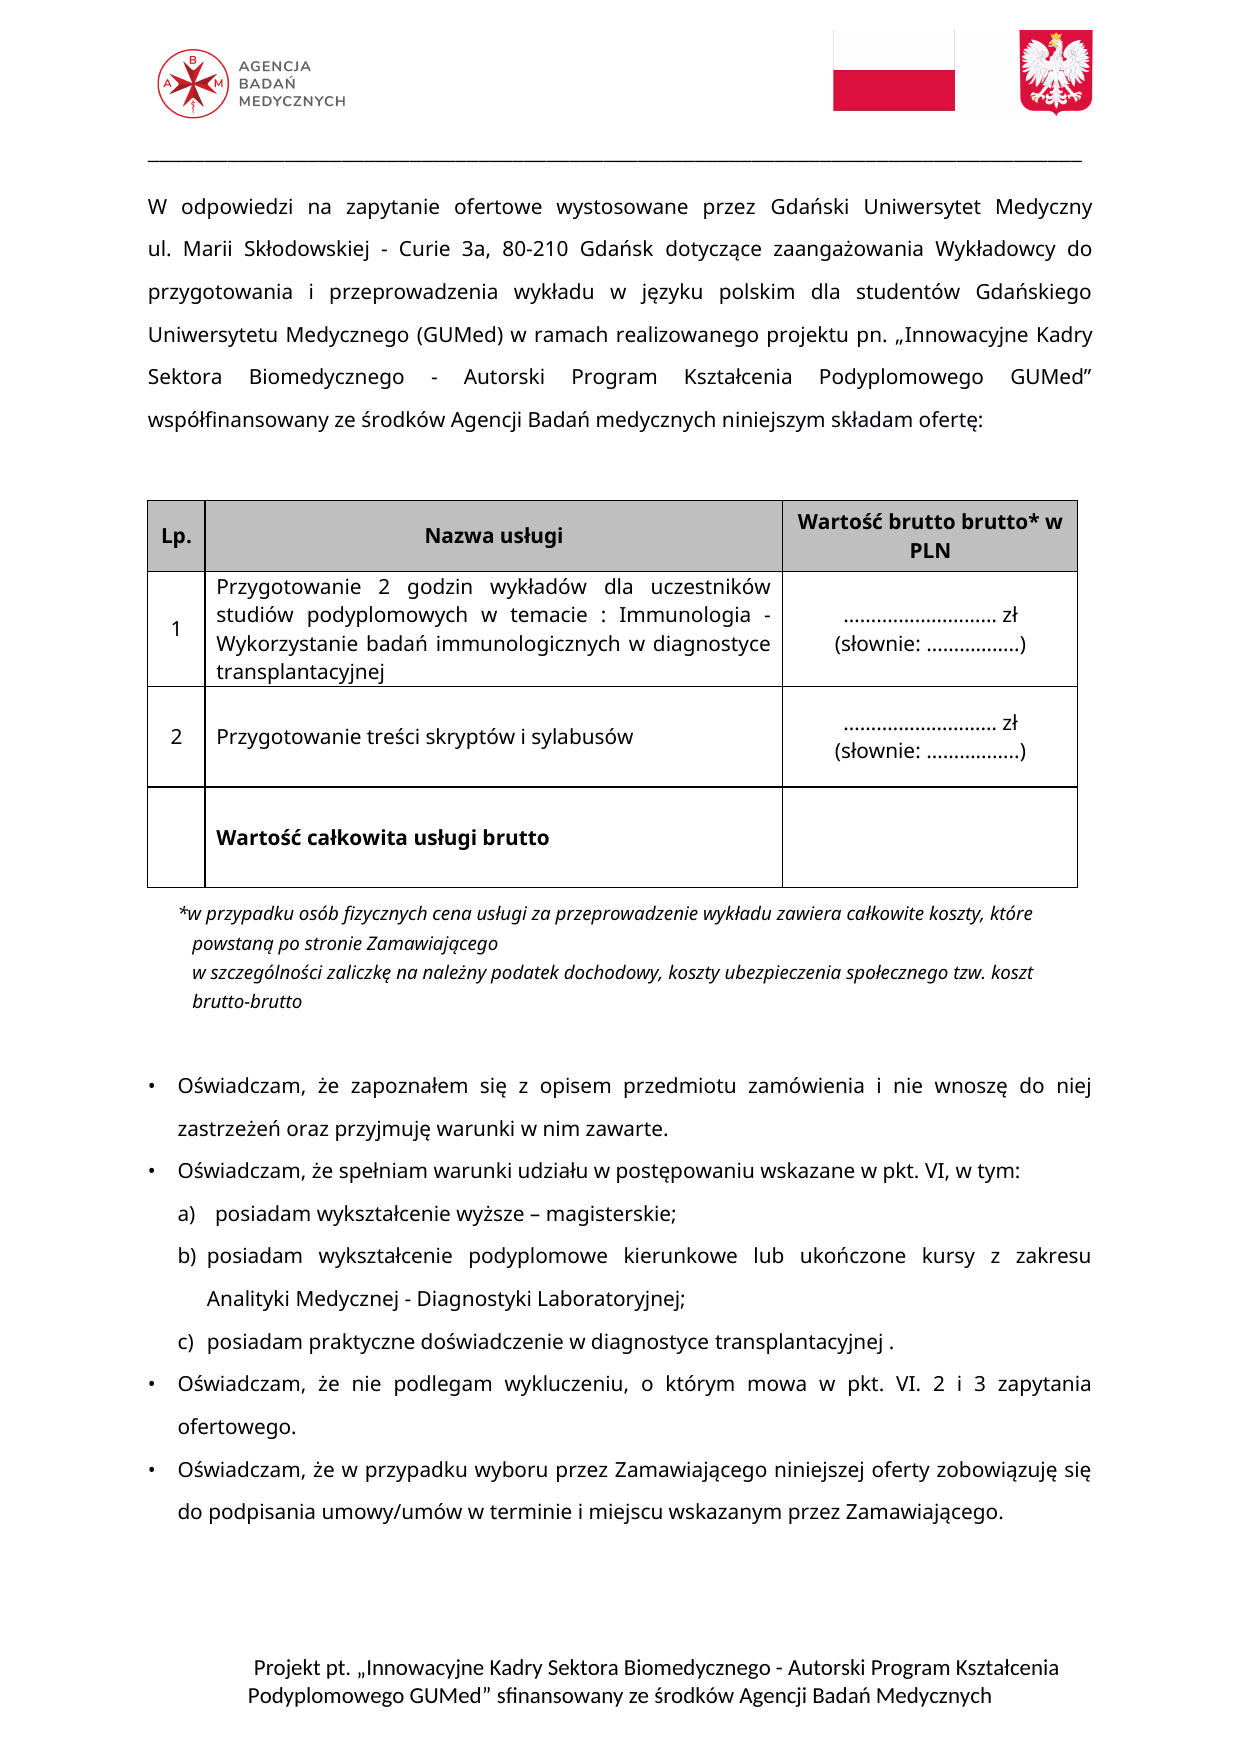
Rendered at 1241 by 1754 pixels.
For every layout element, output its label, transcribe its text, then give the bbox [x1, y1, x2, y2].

list Oświadczam, że nie podlegam wykluczeniu, o którym mowa w pkt. VI. 2 i 3 zapytania ofertowego. [148, 1369, 1093, 1441]
table_cell Przygotowanie 2 godzin wykładów dla uczestników studiów podyplomowych w temacie : Immunologia - Wykorzystanie badań immunologicznych w diagnostyce transplantacyjnej [206, 572, 782, 686]
list posiadam praktyczne doświadczenie w diagnostyce transplantacyjnej . [177, 1327, 1093, 1355]
table_cell 2 [148, 687, 204, 786]
table_cell Przygotowanie treści skryptów i sylabusów [206, 687, 782, 786]
list posiadam wykształcenie podyplomowe kierunkowe lub ukończone kursy z zakresu Analityki Medycznej - Diagnostyki Laboratoryjnej; [177, 1242, 1093, 1313]
table_cell 1 [148, 572, 204, 686]
table_header Lp. [148, 501, 204, 571]
picture [833, 30, 1093, 116]
list Oświadczam, że spełniam warunki udziału w postępowaniu wskazane w pkt. VI, w tym: [148, 1156, 1093, 1185]
picture [147, 29, 353, 138]
table_cell …….………………… zł (słownie: ……………..) [783, 687, 1077, 786]
list Oświadczam, że zapoznałem się z opisem przedmiotu zamówienia i nie wnoszę do niej zastrzeżeń oraz przyjmuję warunki w nim zawarte. [148, 1071, 1093, 1142]
table_header Wartość brutto brutto* w PLN [783, 501, 1077, 571]
table_cell …….………………… zł (słownie: ……………..) [783, 572, 1077, 686]
text W odpowiedzi na zapytanie ofertowe wystosowane przez Gdański Uniwersytet Medyczny ul. Marii Skłodowskiej - Curie 3a, 80-210 Gdańsk dotyczące zaangażowania Wykładowcy do przygotowania i przeprowadzenia wykładu w języku polskim dla studentów Gdańskiego Uniwersytetu Medycznego (GUMed) w ramach realizowanego projektu pn. „Innowacyjne Kadry Sektora Biomedycznego - Autorski Program Kształcenia Podyplomowego GUMed” współfinansowany ze środków Agencji Badań medycznych niniejszym składam ofertę: [148, 192, 1093, 433]
text *w przypadku osób fizycznych cena usługi za przeprowadzenie wykładu zawiera całkowite koszty, które powstaną po stronie Zamawiającego w szczególności zaliczkę na należny podatek dochodowy, koszty ubezpieczenia społecznego tzw. koszt brutto-brutto [177, 901, 1079, 1014]
list posiadam wykształcenie wyższe – magisterskie; [177, 1199, 1093, 1227]
table_cell [783, 788, 1077, 887]
table_cell [148, 788, 204, 887]
table_header Nazwa usługi [206, 501, 782, 571]
table_cell Wartość całkowita usługi brutto [206, 788, 782, 887]
list Oświadczam, że w przypadku wyboru przez Zamawiającego niniejszej oferty zobowiązuję się do podpisania umowy/umów w terminie i miejscu wskazanym przez Zamawiającego. [148, 1455, 1093, 1526]
